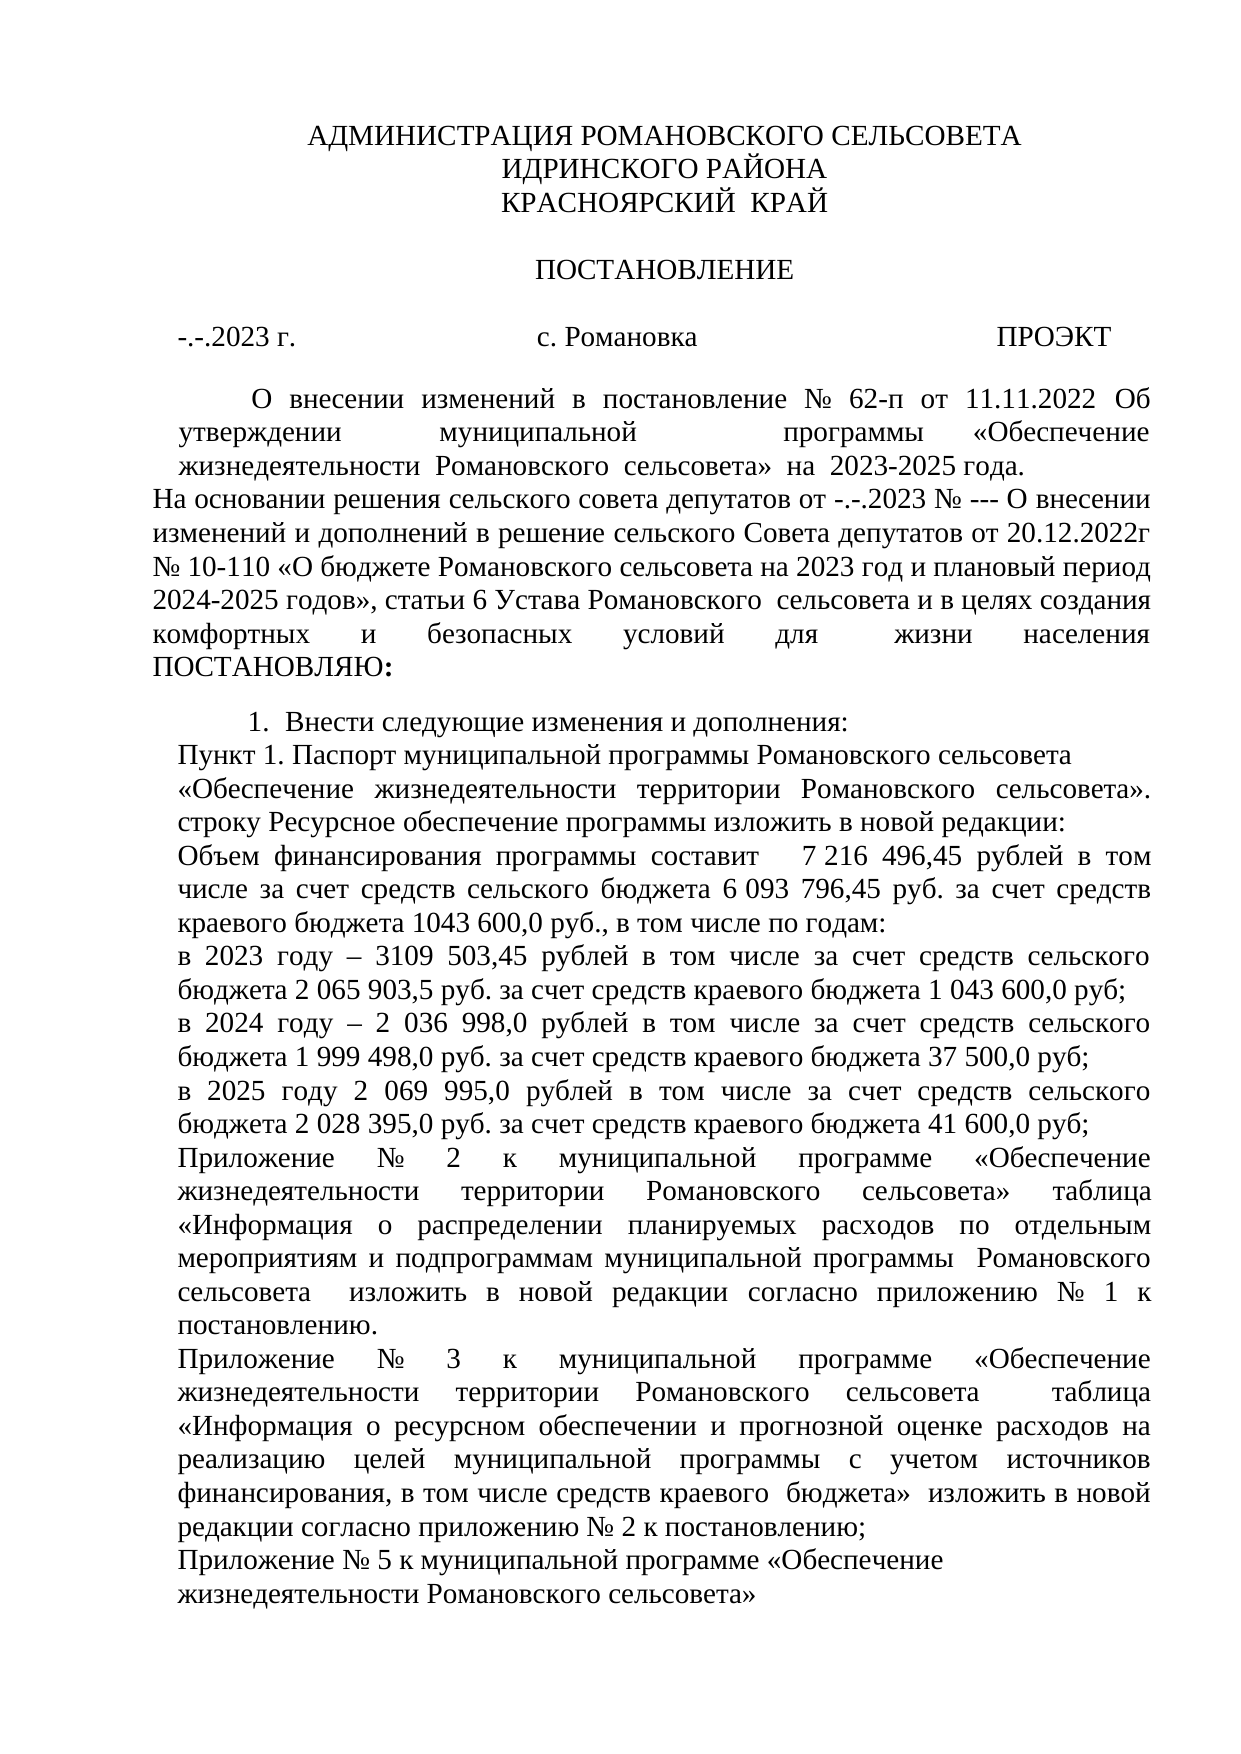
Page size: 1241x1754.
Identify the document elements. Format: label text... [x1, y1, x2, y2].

text АДМИНИСТРАЦИЯ РОМАНОВСКОГО СЕЛЬСОВЕТА [177, 118, 1152, 152]
text «Обеспечение жизнедеятельности территории Романовского сельсовета». строку Ресурсное обеспечение программы изложить в новой редакции: [177, 771, 1152, 838]
text в 2024 году – 2 036 998,0 рублей в том числе за счет средств сельского бюджета 1 999 498,0 руб. за счет средств краевого бюджета 37 500,0 руб; [177, 1006, 1152, 1073]
text -.-.2023 г. с. Романовка ПРОЭКТ [177, 319, 1152, 353]
text в 2023 году – 3109 503,45 рублей в том числе за счет средств сельского бюджета 2 065 903,5 руб. за счет средств краевого бюджета 1 043 600,0 руб; [177, 938, 1152, 1006]
title Приложение № 3 к муниципальной программе «Обеспечение жизнедеятельности территории Романовского сельсовета таблица «Информация о ресурсном обеспечении и прогнозной оценке расходов на реализацию целей муниципальной программы с учетом источников финансирования, в том числе средств краевого бюджета» изложить в новой редакции согласно приложению № 2 к постановлению; [177, 1341, 1152, 1542]
title в 2025 году 2 069 995,0 рублей в том числе за счет средств сельского бюджета 2 028 395,0 руб. за счет средств краевого бюджета 41 600,0 руб; [177, 1073, 1152, 1140]
list Внести следующие изменения и дополнения: [247, 704, 1141, 737]
text О внесении изменений в постановление № 62-п от 11.11.2022 Об утверждении муниципальной программы «Обеспечение жизнедеятельности Романовского сельсовета» на 2023-2025 года. [178, 381, 1151, 482]
text ИДРИНСКОГО РАЙОНА [177, 152, 1152, 185]
text Пункт 1. Паспорт муниципальной программы Романовского сельсовета [177, 737, 1141, 771]
text ПОСТАНОВЛЕНИЕ [177, 252, 1152, 286]
text Объем финансирования программы составит 7 216 496,45 рублей в том числе за счет средств сельского бюджета 6 093 796,45 руб. за счет средств краевого бюджета 1043 600,0 руб., в том числе по годам: [177, 838, 1152, 938]
text На основании решения сельского совета депутатов от -.-.2023 № --- О внесении изменений и дополнений в решение сельского Совета депутатов от 20.12.2022г № 10-110 «О бюджете Романовского сельсовета на 2023 год и плановый период 2024-2025 годов», статьи 6 Устава Романовского сельсовета и в целях создания комфортных и безопасных условий для жизни населения ПОСТАНОВЛЯЮ: [152, 482, 1152, 683]
title Приложение № 2 к муниципальной программе «Обеспечение жизнедеятельности территории Романовского сельсовета» таблица «Информация о распределении планируемых расходов по отдельным мероприятиям и подпрограммам муниципальной программы Романовского сельсовета изложить в новой редакции согласно приложению № 1 к постановлению. [177, 1140, 1152, 1341]
text Приложение № 5 к муниципальной программе «Обеспечение жизнедеятельности Романовского сельсовета» [177, 1542, 1152, 1609]
text КРАСНОЯРСКИЙ КРАЙ [177, 185, 1152, 219]
